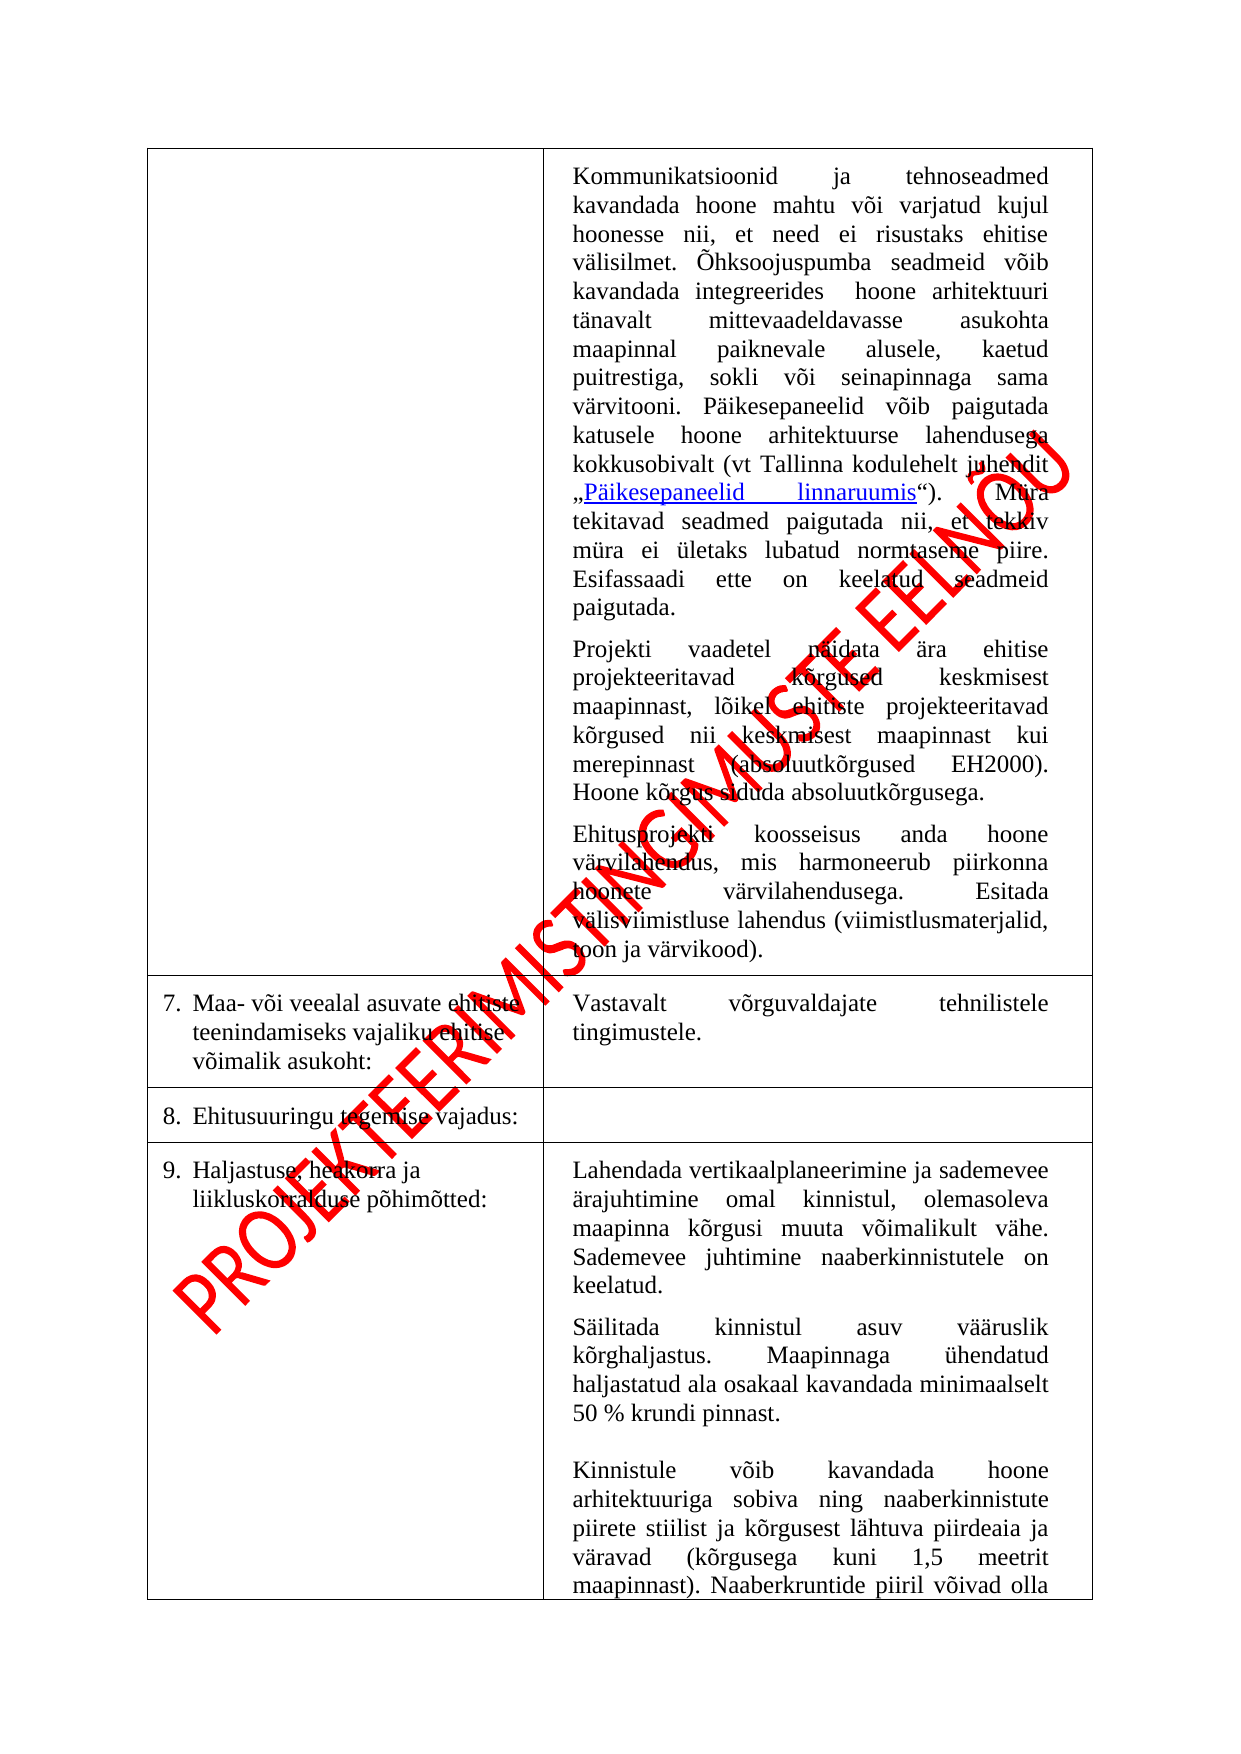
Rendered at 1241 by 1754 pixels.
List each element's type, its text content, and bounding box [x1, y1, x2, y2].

table_cell Ehitusuuringu tegemise vajadus: [148, 1088, 543, 1142]
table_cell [148, 1143, 543, 1599]
table_cell Maa- või veealal asuvate ehitiste teenindamiseks vajaliku ehitise võimalik asukoht: [148, 976, 543, 1087]
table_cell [544, 1143, 1092, 1599]
table_cell [544, 1088, 1092, 1142]
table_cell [148, 149, 543, 975]
table_cell Vastavalt võrguvaldajate tehnilistele tingimustele. [544, 976, 1092, 1087]
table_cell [544, 149, 1092, 975]
